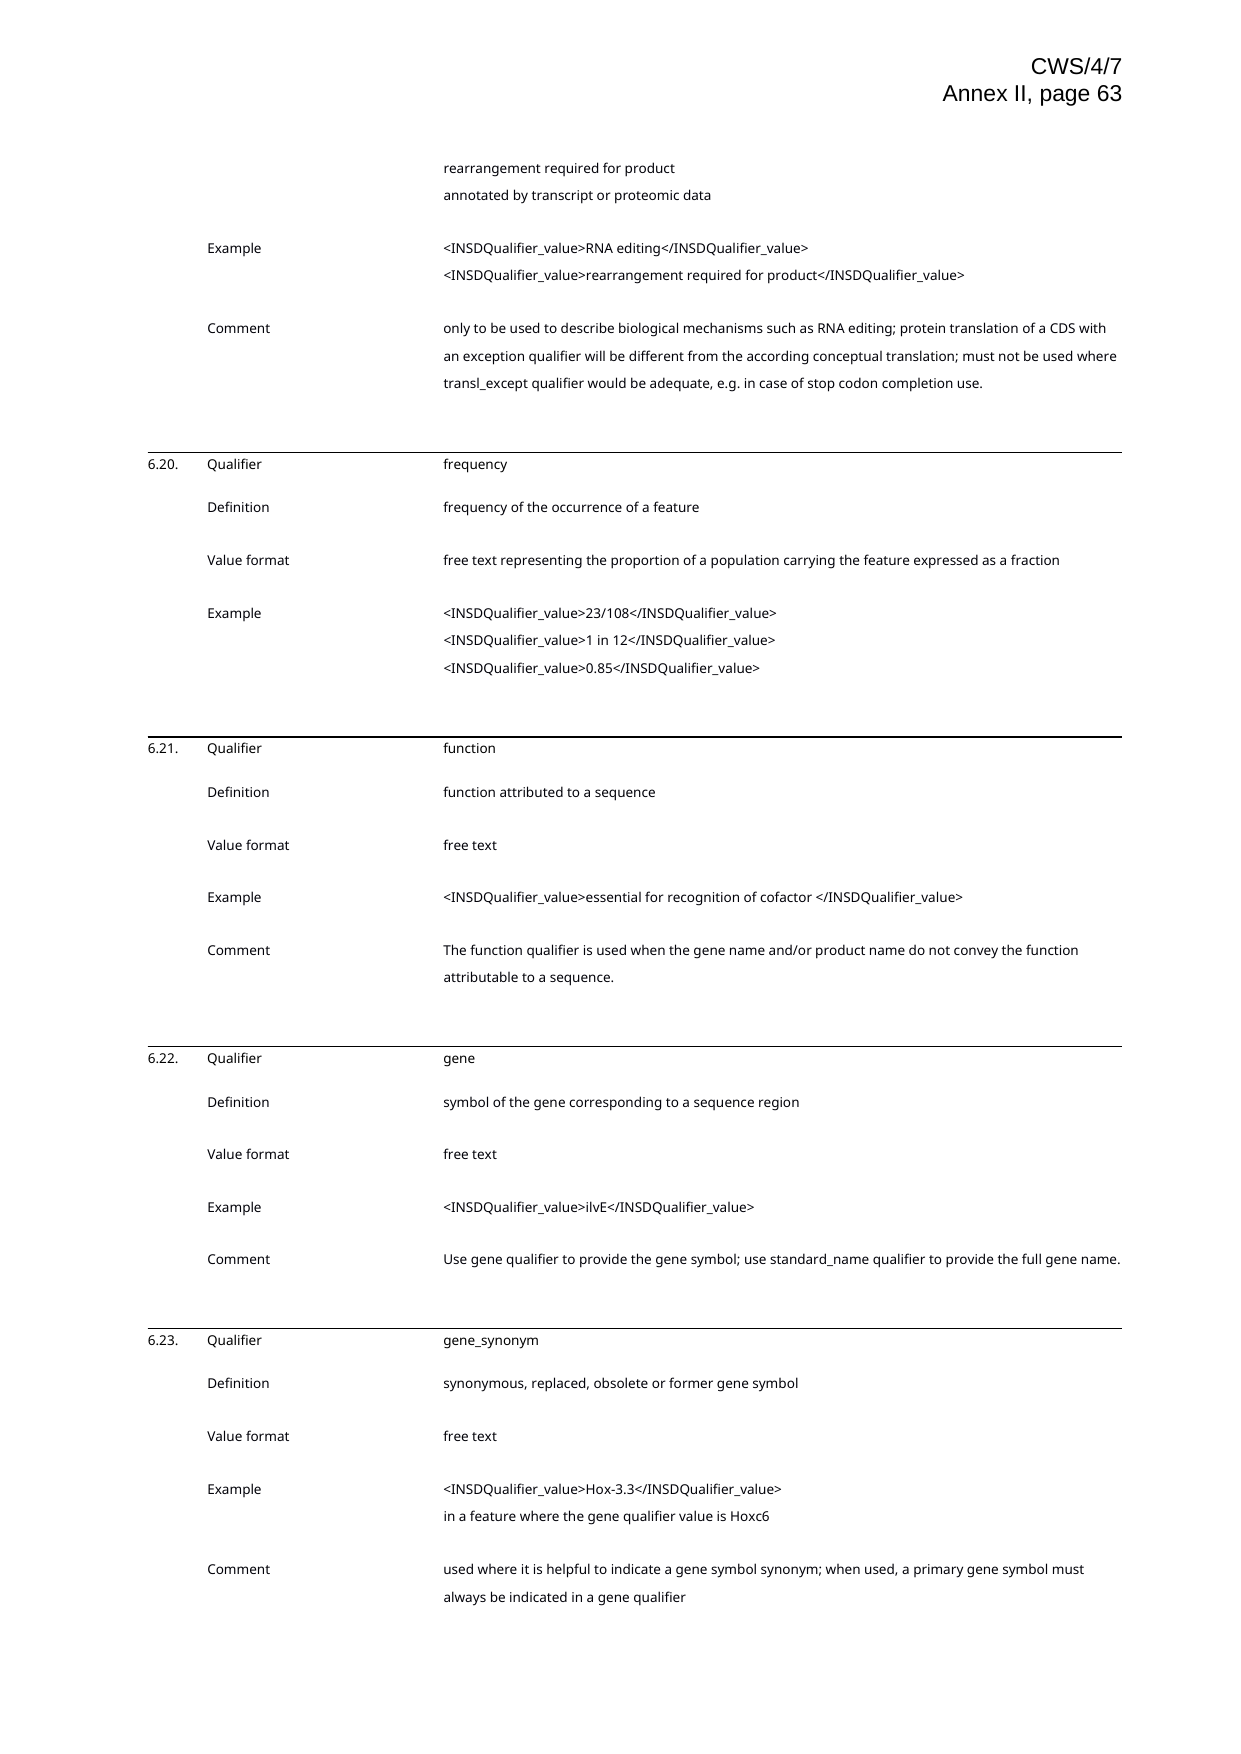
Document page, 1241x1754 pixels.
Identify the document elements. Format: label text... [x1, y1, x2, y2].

text Example <INSDQualifier_value>23/108</INSDQualifier_value> [207, 603, 1122, 622]
text Comment only to be used to describe biological mechanisms such as RNA editing; protein translation of a CDS with an exception qualifier will be different from the according conceptual translation; must not be used where transl_except qualifier would be adequate, e.g. in case of stop codon completion use. [207, 319, 1122, 393]
text <INSDQualifier_value>1 in 12</INSDQualifier_value> [443, 631, 1122, 649]
text <INSDQualifier_value>0.85</INSDQualifier_value> [443, 659, 1122, 677]
text Comment The function qualifier is used when the gene name and/or product name do not convey the function attributable to a sequence. [207, 941, 1122, 987]
list 6.20. Qualifier frequency [148, 453, 1122, 473]
text Definition synonymous, replaced, obsolete or former gene symbol [207, 1374, 1122, 1393]
list 6.21. Qualifier function [148, 738, 1122, 758]
text annotated by transcript or proteomic data [443, 186, 1122, 204]
text Value format free text [207, 1145, 1122, 1163]
text Definition symbol of the gene corresponding to a sequence region [207, 1092, 1122, 1111]
text <INSDQualifier_value>rearrangement required for product</INSDQualifier_value> [443, 266, 1122, 285]
text Example <INSDQualifier_value>ilvE</INSDQualifier_value> [207, 1198, 1122, 1216]
list 6.23. Qualifier gene_synonym [148, 1329, 1122, 1349]
text Comment Use gene qualifier to provide the gene symbol; use standard_name qualifier to provide the full gene name. [207, 1250, 1122, 1269]
list 6.22. Qualifier gene [148, 1047, 1122, 1067]
text Example <INSDQualifier_value>essential for recognition of cofactor </INSDQualifier_value> [207, 888, 1122, 907]
text Definition function attributed to a sequence [207, 783, 1122, 801]
text in a feature where the gene qualifier value is Hoxc6 [443, 1507, 1122, 1526]
text Value format free text [207, 836, 1122, 854]
text Example <INSDQualifier_value>RNA editing</INSDQualifier_value> [207, 239, 1122, 257]
text rearrangement required for product [443, 158, 1122, 177]
text Example <INSDQualifier_value>Hox-3.3</INSDQualifier_value> [207, 1480, 1122, 1498]
text Value format free text [207, 1427, 1122, 1446]
text Value format free text representing the proportion of a population carrying the feature expressed as a fraction [207, 551, 1122, 569]
text Comment used where it is helpful to indicate a gene symbol synonym; when used, a primary gene symbol must always be indicated in a gene qualifier [207, 1560, 1122, 1606]
text Definition frequency of the occurrence of a feature [207, 498, 1122, 517]
